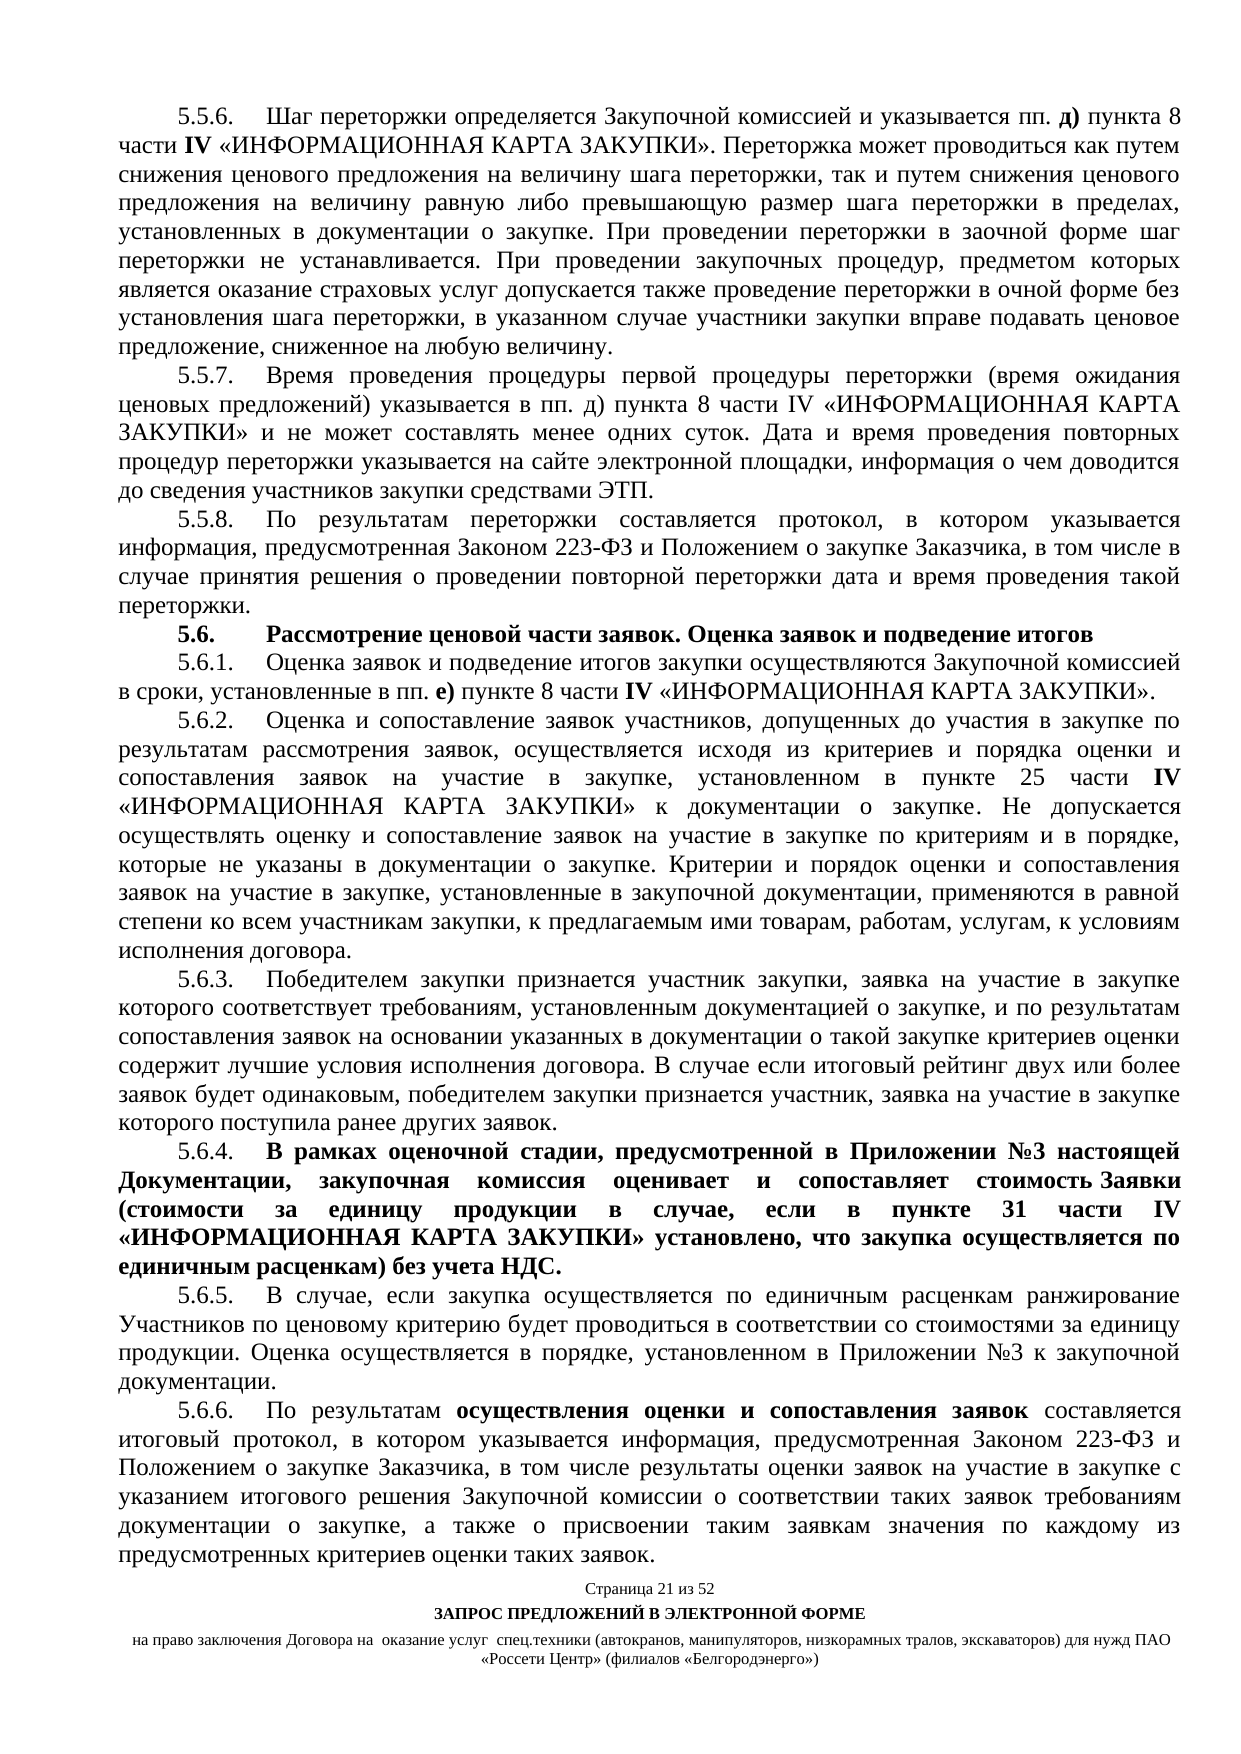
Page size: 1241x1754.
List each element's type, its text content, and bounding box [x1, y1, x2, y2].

subtitle По результатам осуществления оценки и сопоставления заявок составляется итоговый протокол, в котором указывается информация, предусмотренная Законом 223-ФЗ и Положением о закупке Заказчика, в том числе результаты оценки заявок на участие в закупке с указанием итогового решения Закупочной комиссии о соответствии таких заявок требованиям документации о закупке, а также о присвоении таким заявкам значения по каждому из предусмотренных критериев оценки таких заявок. [118, 1395, 1181, 1567]
subtitle Оценка заявок и подведение итогов закупки осуществляются Закупочной комиссией в сроки, установленные в пп. е) пункте 8 части IV «ИНФОРМАЦИОННАЯ КАРТА ЗАКУПКИ». [118, 647, 1181, 705]
subtitle Время проведения процедуры первой процедуры переторжки (время ожидания ценовых предложений) указывается в пп. д) пункта 8 части IV «ИНФОРМАЦИОННАЯ КАРТА ЗАКУПКИ» и не может составлять менее одних суток. Дата и время проведения повторных процедур переторжки указывается на сайте электронной площадки, информация о чем доводится до сведения участников закупки средствами ЭТП. [118, 360, 1181, 504]
subtitle Победителем закупки признается участник закупки, заявка на участие в закупке которого соответствует требованиям, установленным документацией о закупке, и по результатам сопоставления заявок на основании указанных в документации о такой закупке критериев оценки содержит лучшие условия исполнения договора. В случае если итоговый рейтинг двух или более заявок будет одинаковым, победителем закупки признается участник, заявка на участие в закупке которого поступила ранее других заявок. [118, 964, 1181, 1136]
subtitle Рассмотрение ценовой части заявок. Оценка заявок и подведение итогов [118, 619, 1181, 647]
subtitle Оценка и сопоставление заявок участников, допущенных до участия в закупке по результатам рассмотрения заявок, осуществляется исходя из критериев и порядка оценки и сопоставления заявок на участие в закупке, установленном в пункте 25 части IV «ИНФОРМАЦИОННАЯ КАРТА ЗАКУПКИ» к документации о закупке. Не допускается осуществлять оценку и сопоставление заявок на участие в закупке по критериям и в порядке, которые не указаны в документации о закупке. Критерии и порядок оценки и сопоставления заявок на участие в закупке, установленные в закупочной документации, применяются в равной степени ко всем участникам закупки, к предлагаемым ими товарам, работам, услугам, к условиям исполнения договора. [118, 705, 1181, 964]
subtitle В рамках оценочной стадии, предусмотренной в Приложении №3 настоящей Документации, закупочная комиссия оценивает и сопоставляет стоимость Заявки (стоимости за единицу продукции в случае, если в пункте 31 части IV «ИНФОРМАЦИОННАЯ КАРТА ЗАКУПКИ» установлено, что закупка осуществляется по единичным расценкам) без учета НДС. [118, 1136, 1181, 1280]
subtitle По результатам переторжки составляется протокол, в котором указывается информация, предусмотренная Законом 223-ФЗ и Положением о закупке Заказчика, в том числе в случае принятия решения о проведении повторной переторжки дата и время проведения такой переторжки. [118, 504, 1181, 619]
subtitle Шаг переторжки определяется Закупочной комиссией и указывается пп. д) пункта 8 части IV «ИНФОРМАЦИОННАЯ КАРТА ЗАКУПКИ». Переторжка может проводиться как путем снижения ценового предложения на величину шага переторжки, так и путем снижения ценового предложения на величину равную либо превышающую размер шага переторжки в пределах, установленных в документации о закупке. При проведении переторжки в заочной форме шаг переторжки не устанавливается. При проведении закупочных процедур, предметом которых является оказание страховых услуг допускается также проведение переторжки в очной форме без установления шага переторжки, в указанном случае участники закупки вправе подавать ценовое предложение, сниженное на любую величину. [118, 101, 1181, 360]
subtitle В случае, если закупка осуществляется по единичным расценкам ранжирование Участников по ценовому критерию будет проводиться в соответствии со стоимостями за единицу продукции. Оценка осуществляется в порядке, установленном в Приложении №3 к закупочной документации. [118, 1280, 1181, 1395]
